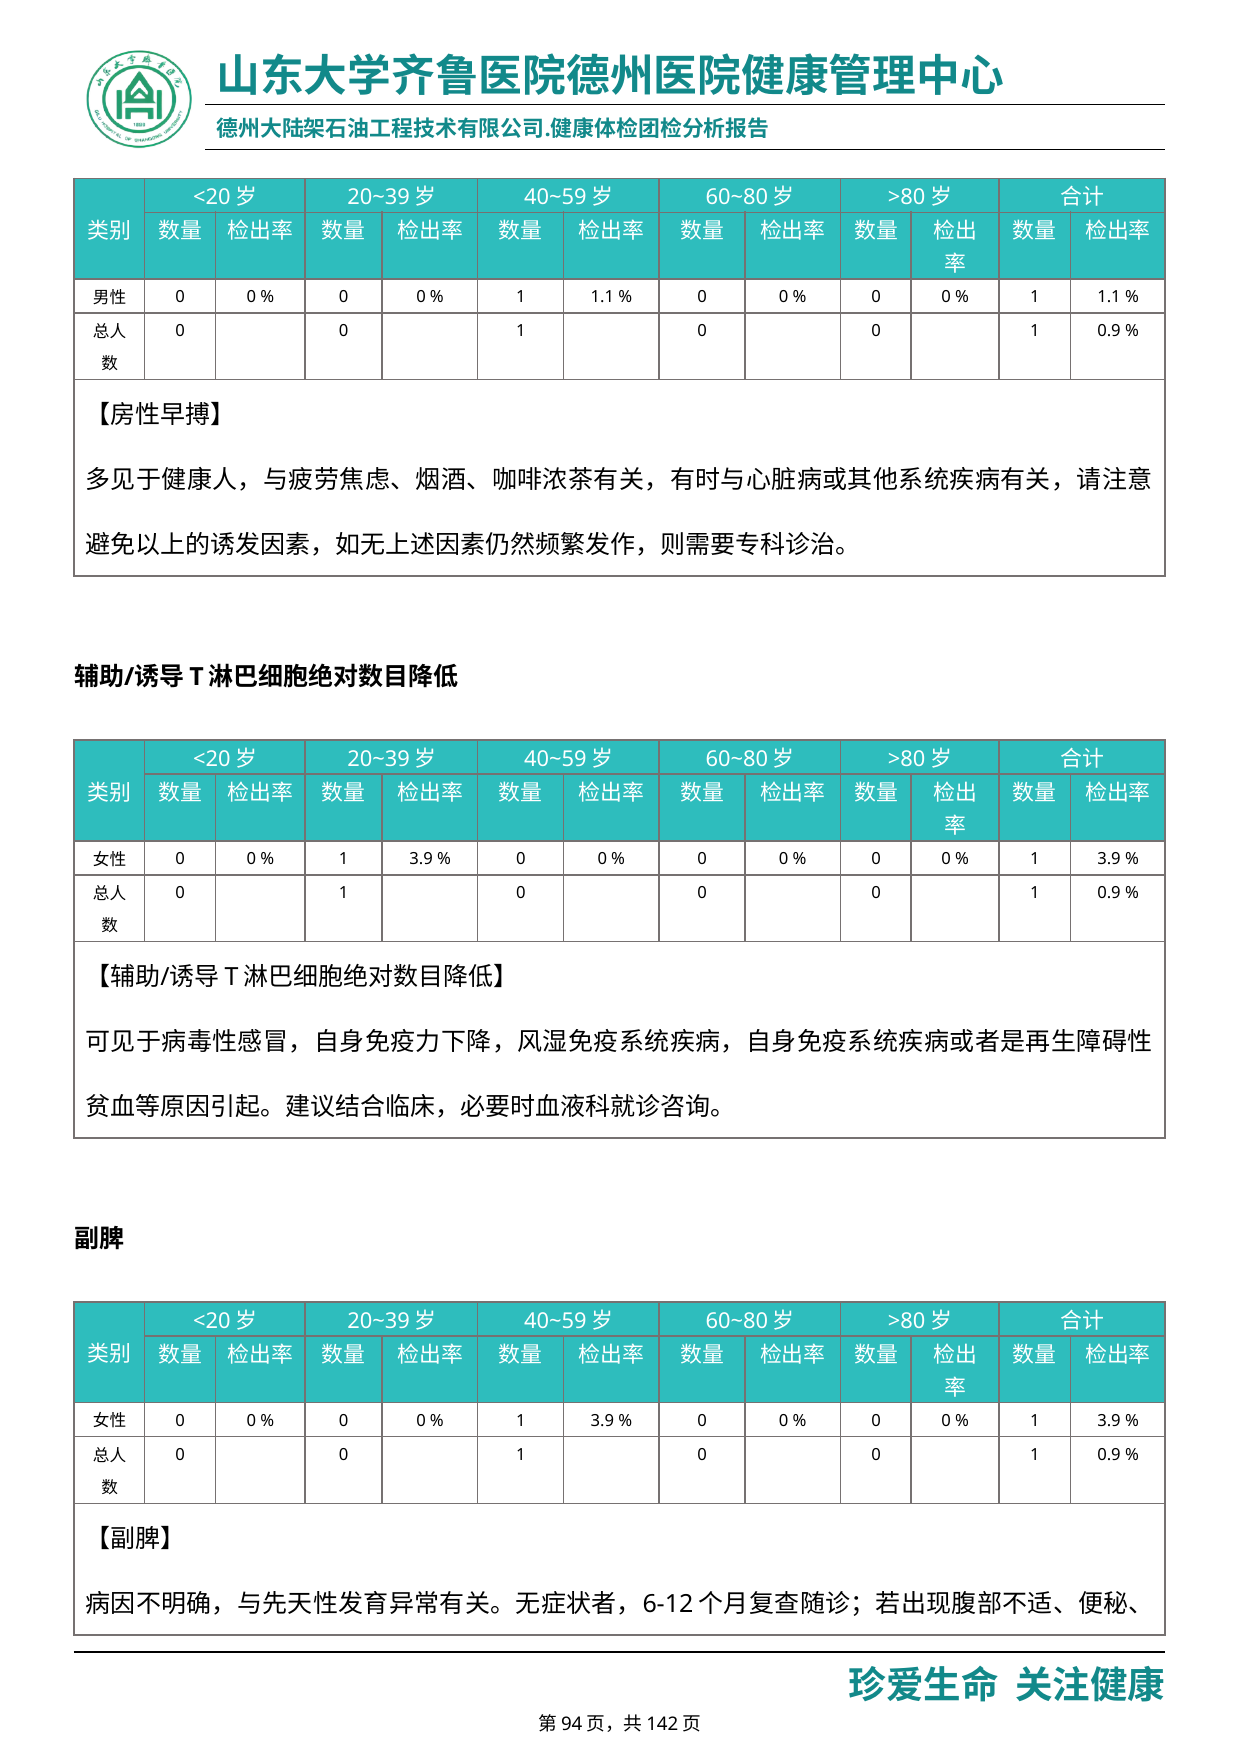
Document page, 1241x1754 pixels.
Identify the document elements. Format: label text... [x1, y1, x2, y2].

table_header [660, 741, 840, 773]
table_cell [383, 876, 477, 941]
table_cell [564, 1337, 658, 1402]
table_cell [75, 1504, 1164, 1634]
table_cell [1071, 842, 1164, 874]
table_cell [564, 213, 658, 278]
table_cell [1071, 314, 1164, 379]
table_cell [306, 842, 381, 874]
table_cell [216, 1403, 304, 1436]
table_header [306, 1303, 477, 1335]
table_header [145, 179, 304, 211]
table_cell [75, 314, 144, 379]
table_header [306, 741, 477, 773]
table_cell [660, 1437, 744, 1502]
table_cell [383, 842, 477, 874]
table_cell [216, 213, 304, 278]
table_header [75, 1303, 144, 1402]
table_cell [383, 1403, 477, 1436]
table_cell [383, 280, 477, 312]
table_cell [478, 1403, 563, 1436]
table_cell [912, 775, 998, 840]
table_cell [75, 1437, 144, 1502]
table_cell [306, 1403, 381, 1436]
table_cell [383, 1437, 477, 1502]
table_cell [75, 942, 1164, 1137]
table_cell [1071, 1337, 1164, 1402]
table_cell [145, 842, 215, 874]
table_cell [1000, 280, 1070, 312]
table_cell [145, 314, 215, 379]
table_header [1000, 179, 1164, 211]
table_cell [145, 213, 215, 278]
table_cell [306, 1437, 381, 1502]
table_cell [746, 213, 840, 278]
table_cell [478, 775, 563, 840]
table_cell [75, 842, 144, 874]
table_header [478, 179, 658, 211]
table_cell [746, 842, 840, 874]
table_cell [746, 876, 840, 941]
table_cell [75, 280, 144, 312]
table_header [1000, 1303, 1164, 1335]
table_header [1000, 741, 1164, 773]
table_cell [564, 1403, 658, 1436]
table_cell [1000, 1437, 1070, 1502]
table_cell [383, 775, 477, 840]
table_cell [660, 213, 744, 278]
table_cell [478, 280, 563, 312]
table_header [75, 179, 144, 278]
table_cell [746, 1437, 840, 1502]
text 副脾 [74, 1204, 1165, 1269]
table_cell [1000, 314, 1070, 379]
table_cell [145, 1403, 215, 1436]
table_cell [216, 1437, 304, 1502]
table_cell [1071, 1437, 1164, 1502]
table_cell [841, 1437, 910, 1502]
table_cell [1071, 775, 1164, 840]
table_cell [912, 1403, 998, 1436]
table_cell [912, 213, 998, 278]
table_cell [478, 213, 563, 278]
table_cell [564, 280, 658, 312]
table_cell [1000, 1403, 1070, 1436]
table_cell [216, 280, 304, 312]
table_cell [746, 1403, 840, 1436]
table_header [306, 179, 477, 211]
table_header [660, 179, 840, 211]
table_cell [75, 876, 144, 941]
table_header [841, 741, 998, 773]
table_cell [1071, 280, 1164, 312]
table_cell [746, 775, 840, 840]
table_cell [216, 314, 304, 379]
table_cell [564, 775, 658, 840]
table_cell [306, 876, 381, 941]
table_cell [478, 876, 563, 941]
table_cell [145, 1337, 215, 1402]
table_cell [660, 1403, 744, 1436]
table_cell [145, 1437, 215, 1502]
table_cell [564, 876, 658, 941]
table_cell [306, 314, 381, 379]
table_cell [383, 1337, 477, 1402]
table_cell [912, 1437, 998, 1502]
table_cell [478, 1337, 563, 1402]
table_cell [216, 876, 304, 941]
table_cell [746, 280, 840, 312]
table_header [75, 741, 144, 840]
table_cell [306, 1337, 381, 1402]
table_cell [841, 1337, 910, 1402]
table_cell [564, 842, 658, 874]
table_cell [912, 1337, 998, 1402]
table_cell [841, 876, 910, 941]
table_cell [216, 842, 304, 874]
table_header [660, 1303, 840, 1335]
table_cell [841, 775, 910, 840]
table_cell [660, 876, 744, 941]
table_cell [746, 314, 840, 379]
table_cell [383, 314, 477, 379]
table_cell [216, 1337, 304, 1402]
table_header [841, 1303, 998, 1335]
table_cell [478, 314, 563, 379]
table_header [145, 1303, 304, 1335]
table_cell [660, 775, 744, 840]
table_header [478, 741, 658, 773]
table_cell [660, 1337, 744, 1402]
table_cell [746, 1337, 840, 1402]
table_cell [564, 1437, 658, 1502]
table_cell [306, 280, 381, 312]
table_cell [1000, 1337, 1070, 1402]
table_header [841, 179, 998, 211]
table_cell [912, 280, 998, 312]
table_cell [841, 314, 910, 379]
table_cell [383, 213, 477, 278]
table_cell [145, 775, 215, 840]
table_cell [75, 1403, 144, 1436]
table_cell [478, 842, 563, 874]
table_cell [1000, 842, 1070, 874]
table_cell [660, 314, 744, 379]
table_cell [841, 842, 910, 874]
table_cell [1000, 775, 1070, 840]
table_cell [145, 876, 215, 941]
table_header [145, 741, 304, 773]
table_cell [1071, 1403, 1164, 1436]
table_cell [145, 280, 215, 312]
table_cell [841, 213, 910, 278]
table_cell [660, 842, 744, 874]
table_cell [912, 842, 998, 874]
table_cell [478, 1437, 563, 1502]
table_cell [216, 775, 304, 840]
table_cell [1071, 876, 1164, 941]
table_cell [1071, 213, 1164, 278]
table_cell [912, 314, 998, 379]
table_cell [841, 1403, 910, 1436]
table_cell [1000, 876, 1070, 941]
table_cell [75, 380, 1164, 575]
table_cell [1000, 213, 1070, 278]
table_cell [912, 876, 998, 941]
picture [85, 48, 194, 149]
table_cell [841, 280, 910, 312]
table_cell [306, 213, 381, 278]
text 辅助/诱导T淋巴细胞绝对数目降低 [74, 642, 1165, 707]
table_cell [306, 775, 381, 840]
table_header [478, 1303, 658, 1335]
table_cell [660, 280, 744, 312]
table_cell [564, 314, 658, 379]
